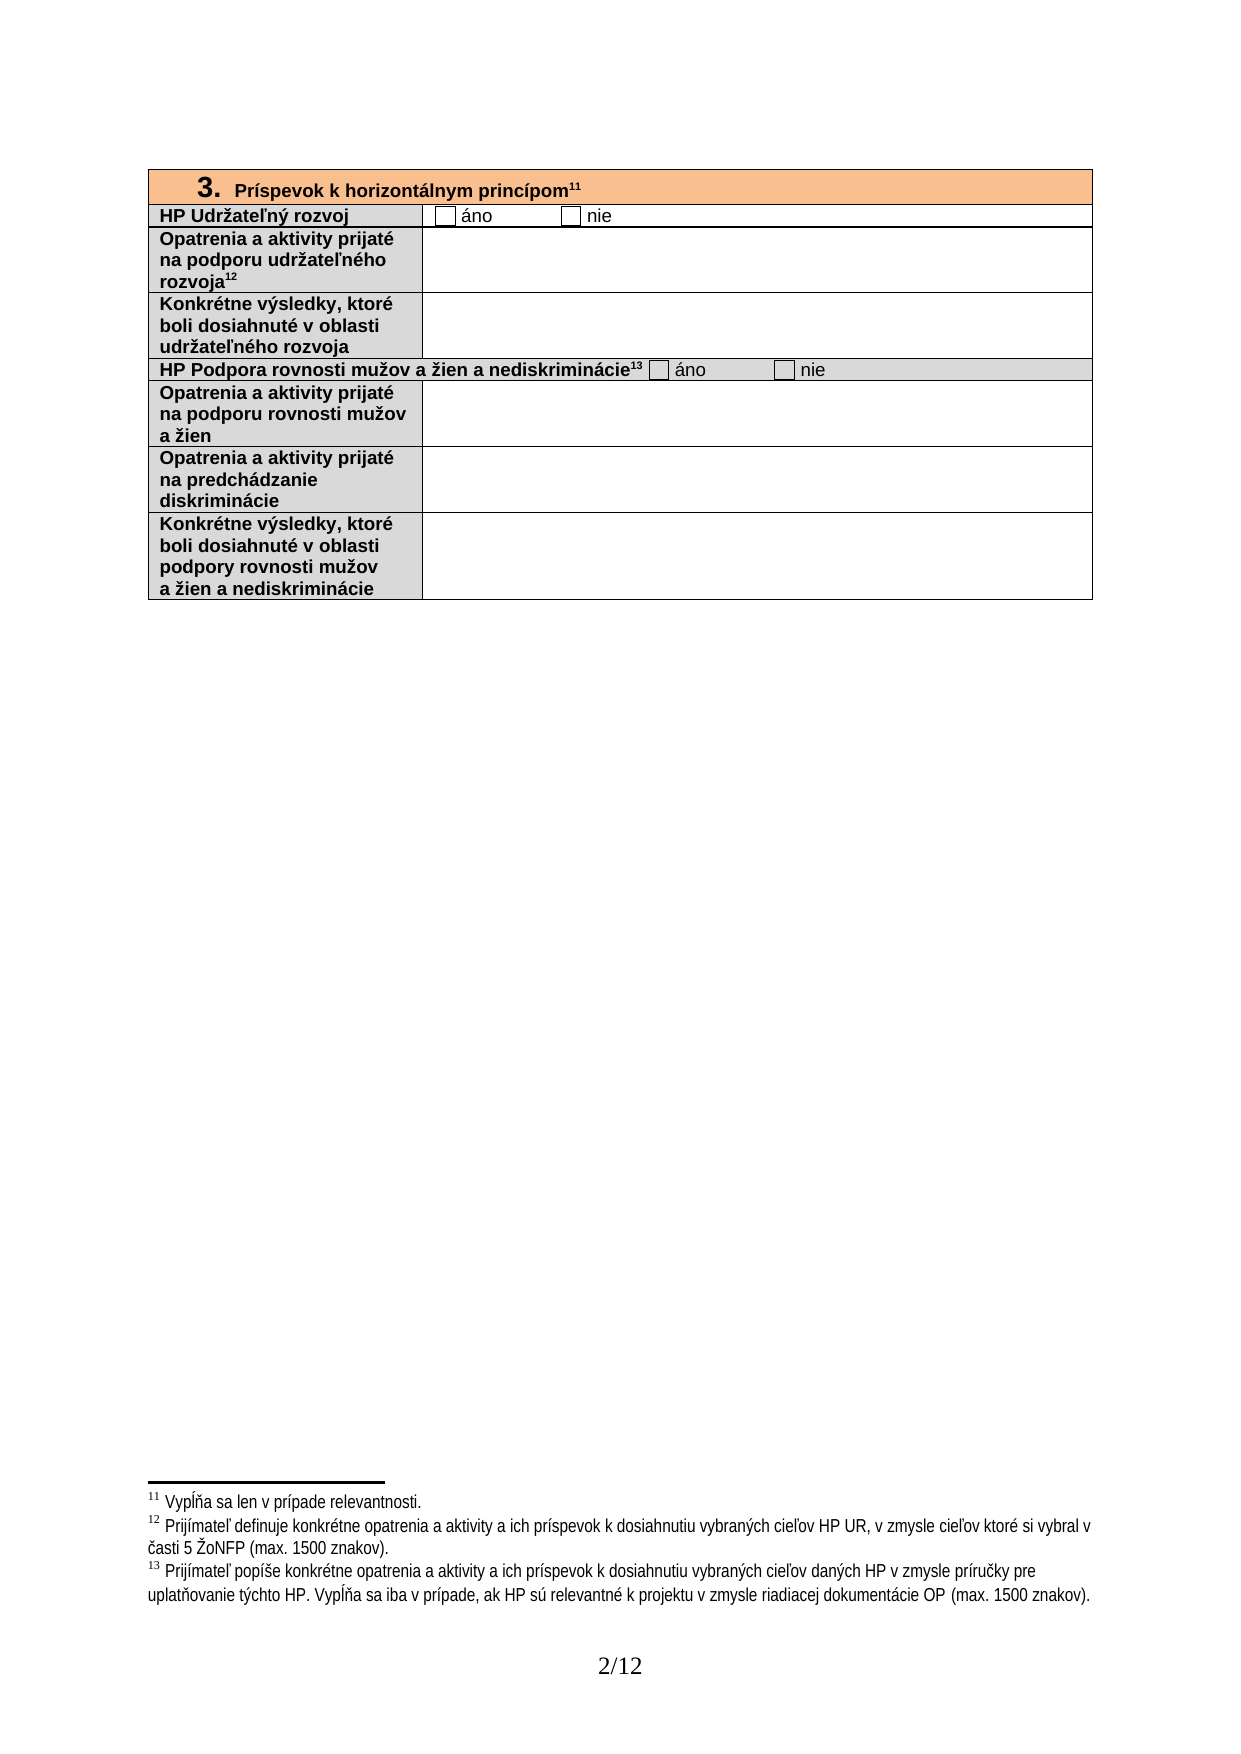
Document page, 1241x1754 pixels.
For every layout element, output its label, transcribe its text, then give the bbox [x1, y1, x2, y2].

table_cell Opatrenia a aktivity prijaté na predchádzanie diskriminácie [149, 447, 422, 512]
table_cell Opatrenia a aktivity prijaté na podporu rovnosti mužov a žien [149, 381, 422, 446]
table_header Príspevok k horizontálnym princípom [149, 170, 1092, 204]
table_cell [423, 293, 1092, 358]
table_cell áno nie [423, 205, 1092, 226]
table_cell Opatrenia a aktivity prijaté na podporu udržateľného rozvoja [149, 228, 422, 292]
table_cell HP Podpora rovnosti mužov a žien a nediskriminácie áno nie [149, 359, 1092, 380]
table_cell [423, 228, 1092, 292]
table_cell [423, 381, 1092, 446]
table_cell [423, 513, 1092, 599]
table_cell HP Udržateľný rozvoj [149, 205, 422, 226]
table_cell Konkrétne výsledky, ktoré boli dosiahnuté v oblasti podpory rovnosti mužov a žien a nediskriminácie [149, 513, 422, 599]
table_cell Konkrétne výsledky, ktoré boli dosiahnuté v oblasti udržateľného rozvoja [149, 293, 422, 358]
table_cell [423, 447, 1092, 512]
